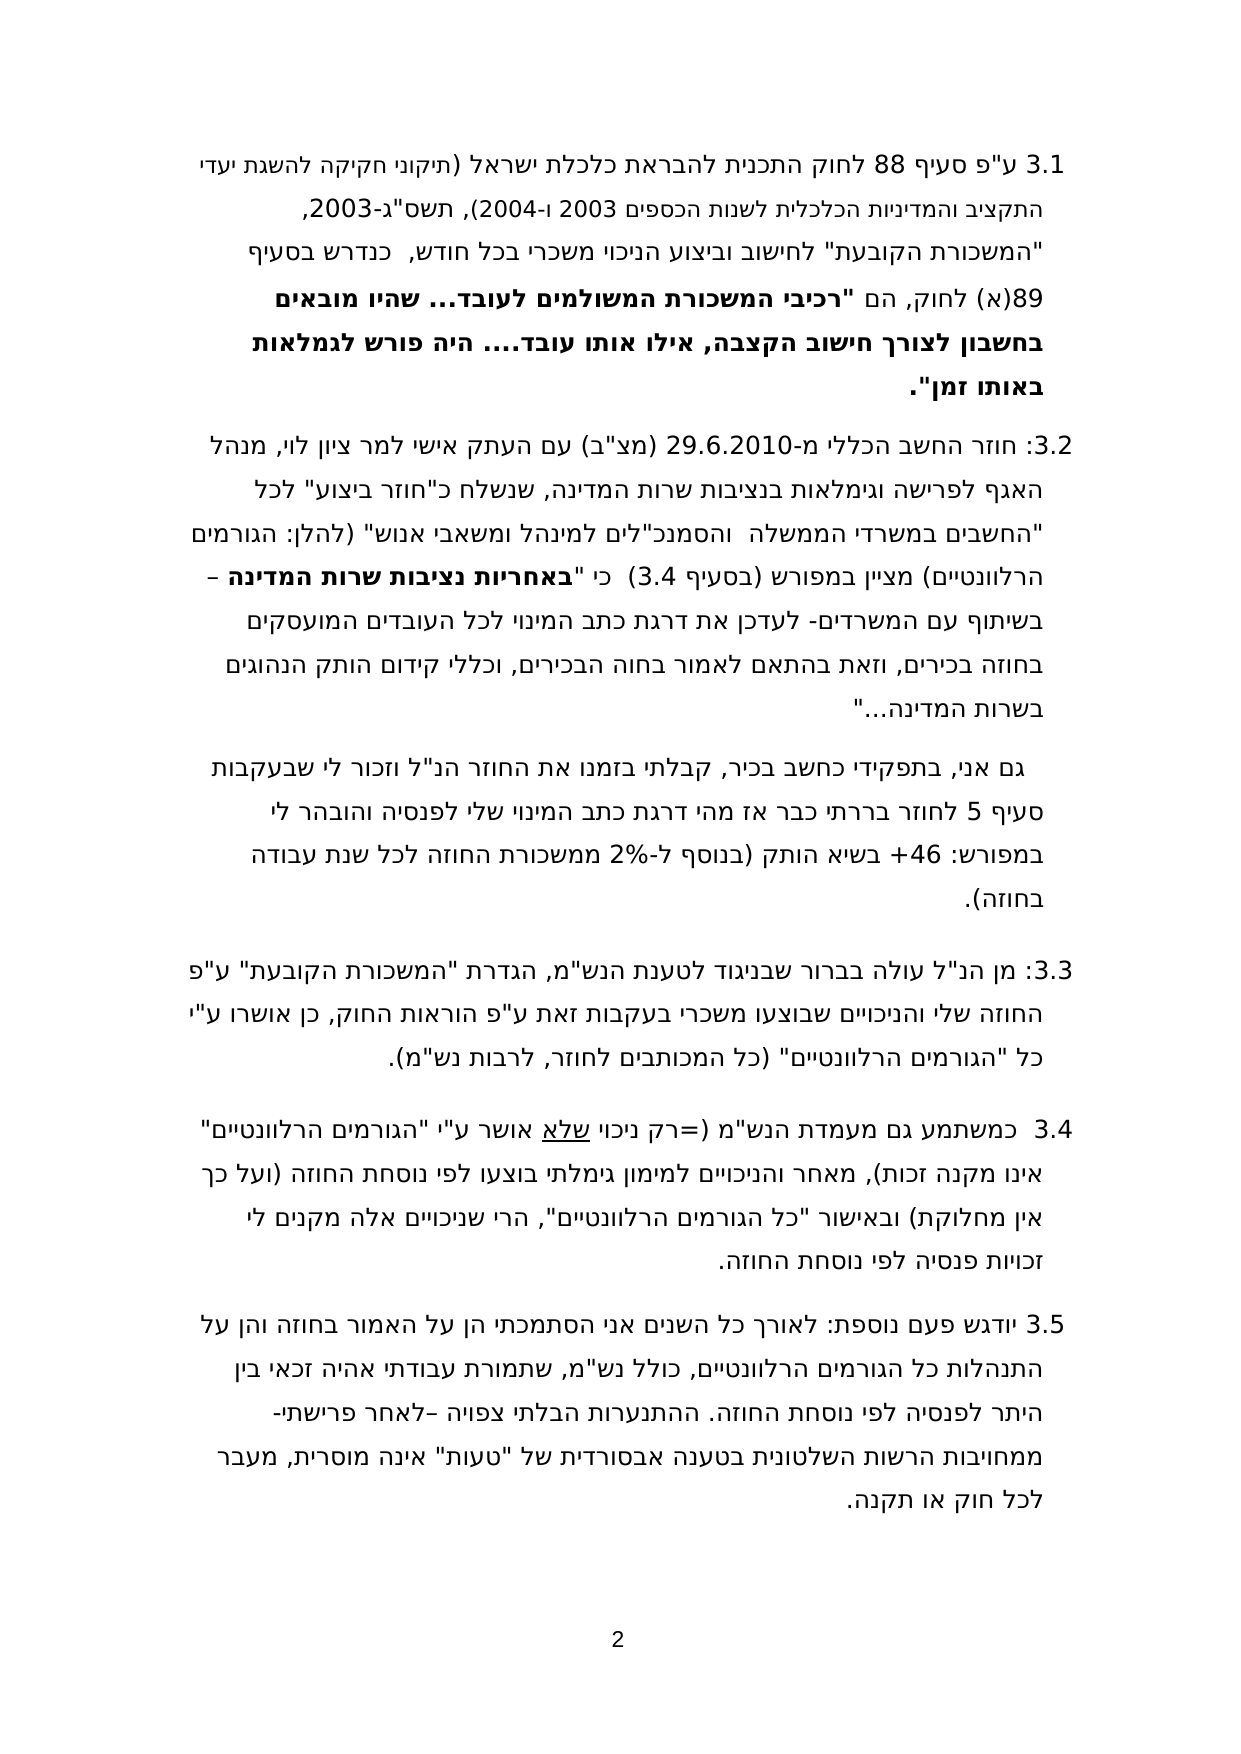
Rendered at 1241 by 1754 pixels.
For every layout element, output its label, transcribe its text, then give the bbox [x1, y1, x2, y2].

text 3.2: חוזר החשב הכללי מ-29.6.2010 (מצ"ב) עם העתק אישי למר ציון לוי, מנהל האגף לפרישה וגימלאות בנציבות שרות המדינה, שנשלח כ"חוזר ביצוע" לכל "החשבים במשרדי הממשלה והסמנכ"לים למינהל ומשאבי אנוש" (להלן: הגורמים הרלוונטיים) מציין במפורש (בסעיף 3.4) כי "באחריות נציבות שרות המדינה –בשיתוף עם המשרדים- לעדכן את דרגת כתב המינוי לכל העובדים המועסקים בחוזה בכירים, וזאת בהתאם לאמור בחוה הבכירים, וכללי קידום הותק הנהוגים בשרות המדינה..." [187, 431, 1073, 723]
list 3.1 ע"פ סעיף 88 לחוק התכנית להבראת כלכלת ישראל (תיקוני חקיקה להשגת יעדי התקציב והמדיניות הכלכלית לשנות הכספים 2003 ו-2004), תשס"ג-2003, "המשכורת הקובעת" לחישוב וביצוע הניכוי משכרי בכל חודש, כנדרש בסעיף 89(א) לחוק, הם "רכיבי המשכורת המשולמים לעובד... שהיו מובאים בחשבון לצורך חישוב הקצבה, אילו אותו עובד.... היה פורש לגמלאות באותו זמן". [187, 150, 1073, 401]
text 3.3: מן הנ"ל עולה בברור שבניגוד לטענת הנש"מ, הגדרת "המשכורת הקובעת" ע"פ החוזה שלי והניכויים שבוצעו משכרי בעקבות זאת ע"פ הוראות החוק, כן אושרו ע"י כל "הגורמים הרלוונטיים" (כל המכותבים לחוזר, לרבות נש"מ). [187, 956, 1073, 1073]
text גם אני, בתפקידי כחשב בכיר, קבלתי בזמנו את החוזר הנ"ל וזכור לי שבעקבות סעיף 5 לחוזר בררתי כבר אז מהי דרגת כתב המינוי שלי לפנסיה והובהר לי במפורש: 46+ בשיא הותק (בנוסף ל-2% ממשכורת החוזה לכל שנת עבודה בחוזה). [187, 753, 1073, 913]
text 3.4 כמשתמע גם מעמדת הנש"מ (=רק ניכוי שלא אושר ע"י "הגורמים הרלוונטיים" אינו מקנה זכות), מאחר והניכויים למימון גימלתי בוצעו לפי נוסחת החוזה (ועל כך אין מחלוקת) ובאישור "כל הגורמים הרלוונטיים", הרי שניכויים אלה מקנים לי זכויות פנסיה לפי נוסחת החוזה. [187, 1115, 1073, 1276]
text 3.5 יודגש פעם נוספת: לאורך כל השנים אני הסתמכתי הן על האמור בחוזה והן על התנהלות כל הגורמים הרלוונטיים, כולל נש"מ, שתמורת עבודתי אהיה זכאי בין היתר לפנסיה לפי נוסחת החוזה. ההתנערות הבלתי צפויה –לאחר פרישתי- ממחויבות הרשות השלטונית בטענה אבסורדית של "טעות" אינה מוסרית, מעבר לכל חוק או תקנה. [187, 1311, 1073, 1515]
